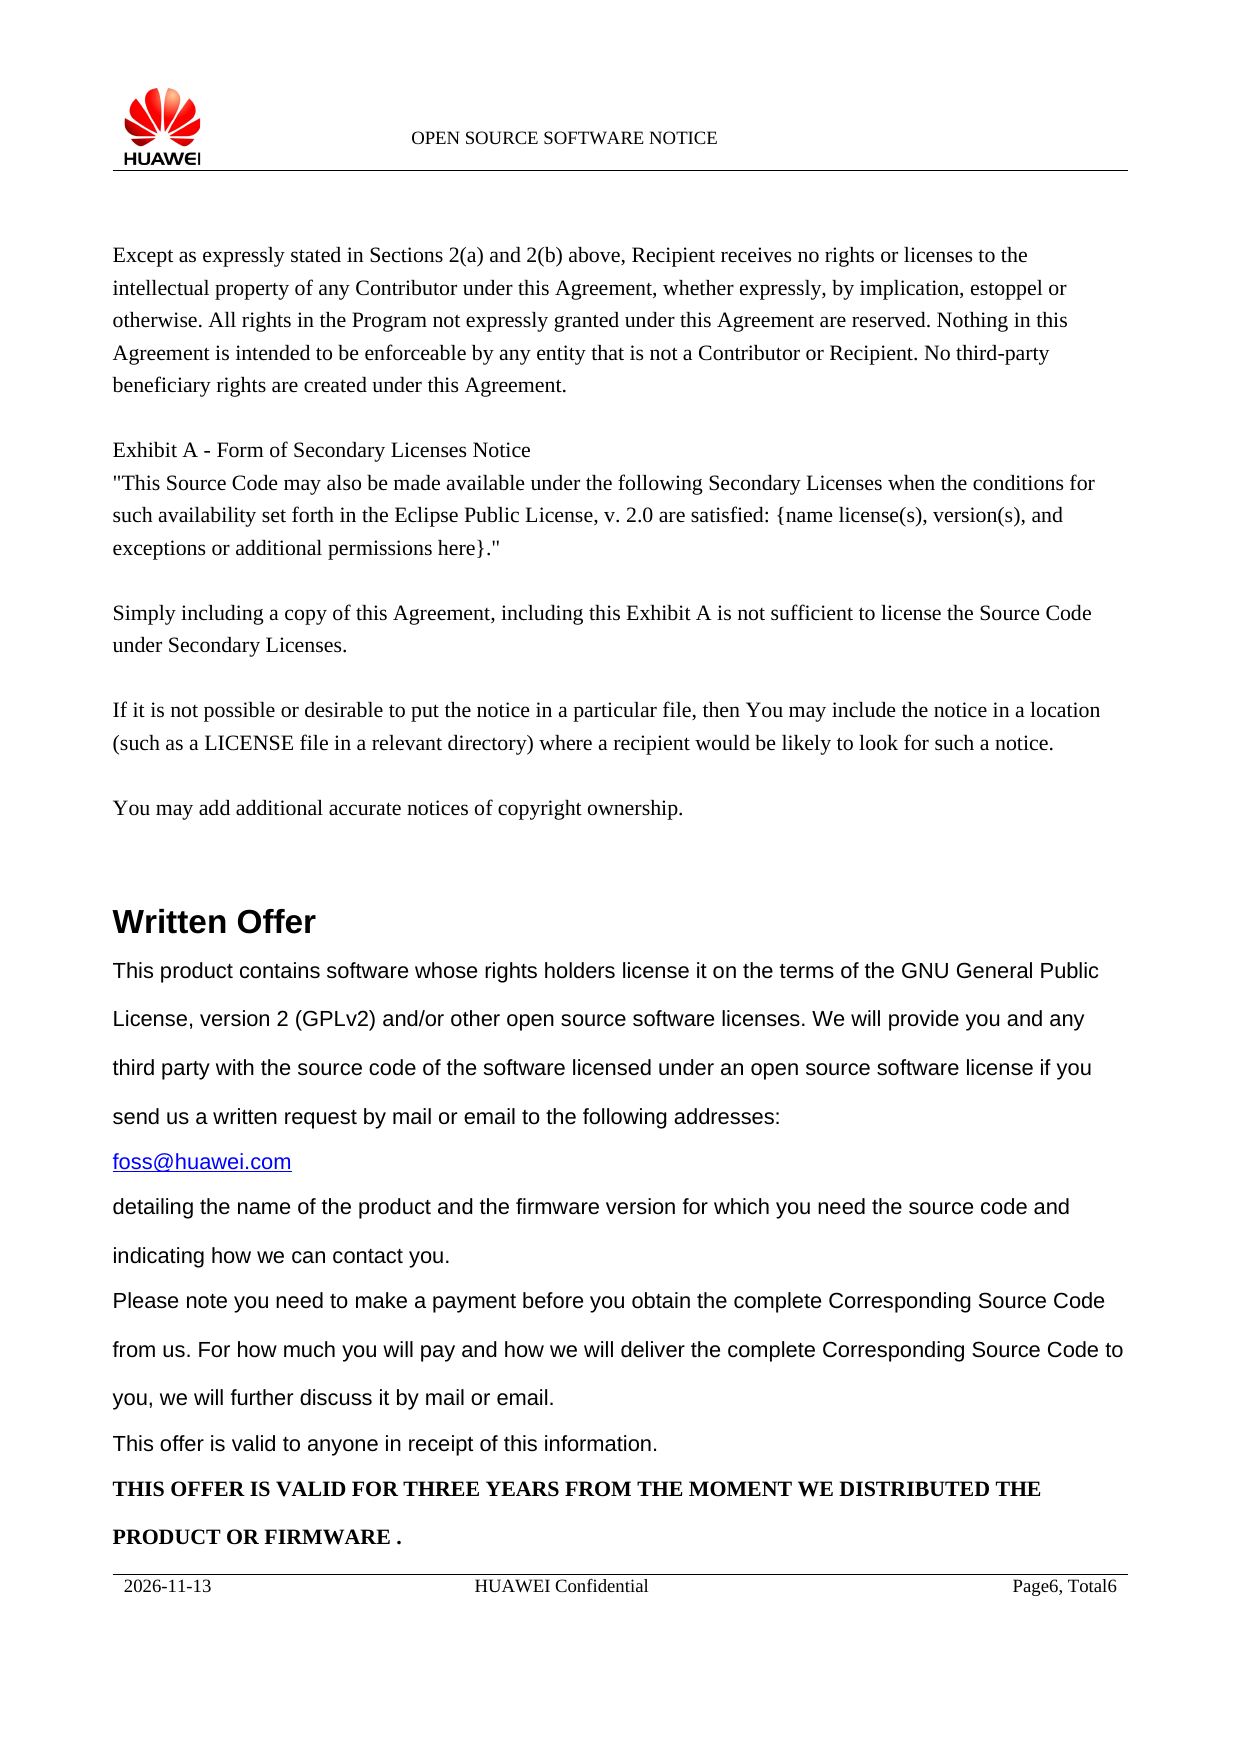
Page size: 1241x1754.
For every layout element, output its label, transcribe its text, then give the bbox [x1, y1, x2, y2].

text This product contains software whose rights holders license it on the terms of the GNU General Public License, version 2 (GPLv2) and/or other open source software licenses. We will provide you and any third party with the source code of the software licensed under an open source software license if you send us a written request by mail or email to the following addresses: [112, 954, 1128, 1133]
text detailing the name of the product and the firmware version for which you need the source code and indicating how we can contact you. [112, 1190, 1128, 1272]
picture [124, 88, 201, 165]
text This offer is valid for three years from the moment we distributed the product or firmware . [112, 1472, 1128, 1553]
text Please note you need to make a payment before you obtain the complete Corresponding Source Code from us. For how much you will pay and how we will deliver the complete Corresponding Source Code to you, we will further discuss it by mail or email. [112, 1284, 1128, 1414]
text This offer is valid to anyone in receipt of this information. [112, 1427, 1128, 1459]
text Written Offer [112, 889, 1128, 954]
text foss@huawei.com [112, 1145, 1128, 1178]
